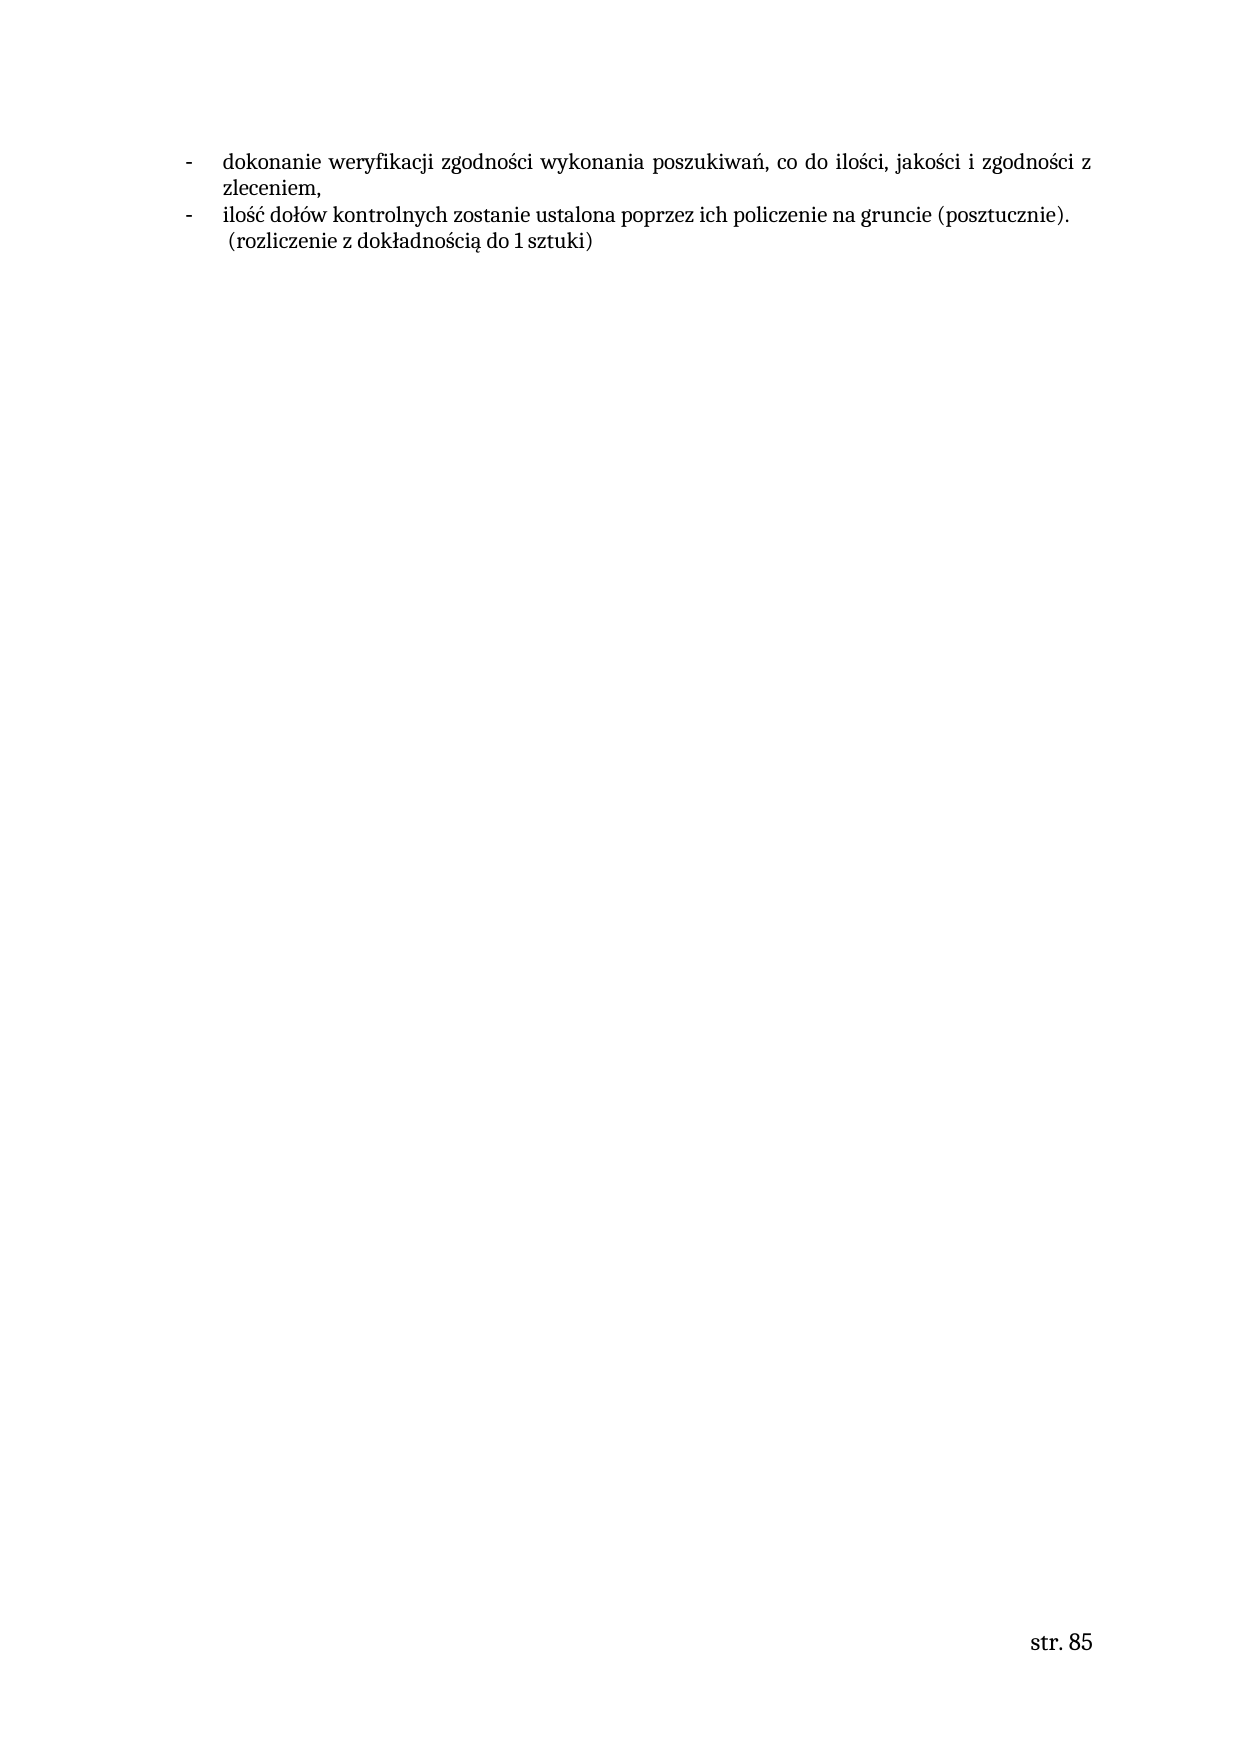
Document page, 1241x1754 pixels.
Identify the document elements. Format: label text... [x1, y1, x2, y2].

list dokonanie weryfikacji zgodności wykonania poszukiwań, co do ilości, jakości i zgodności z zleceniem, [185, 148, 1093, 201]
text (rozliczenie z dokładnością do 1 sztuki) [153, 228, 1093, 255]
list ilość dołów kontrolnych zostanie ustalona poprzez ich policzenie na gruncie (posztucznie). [185, 201, 1093, 228]
